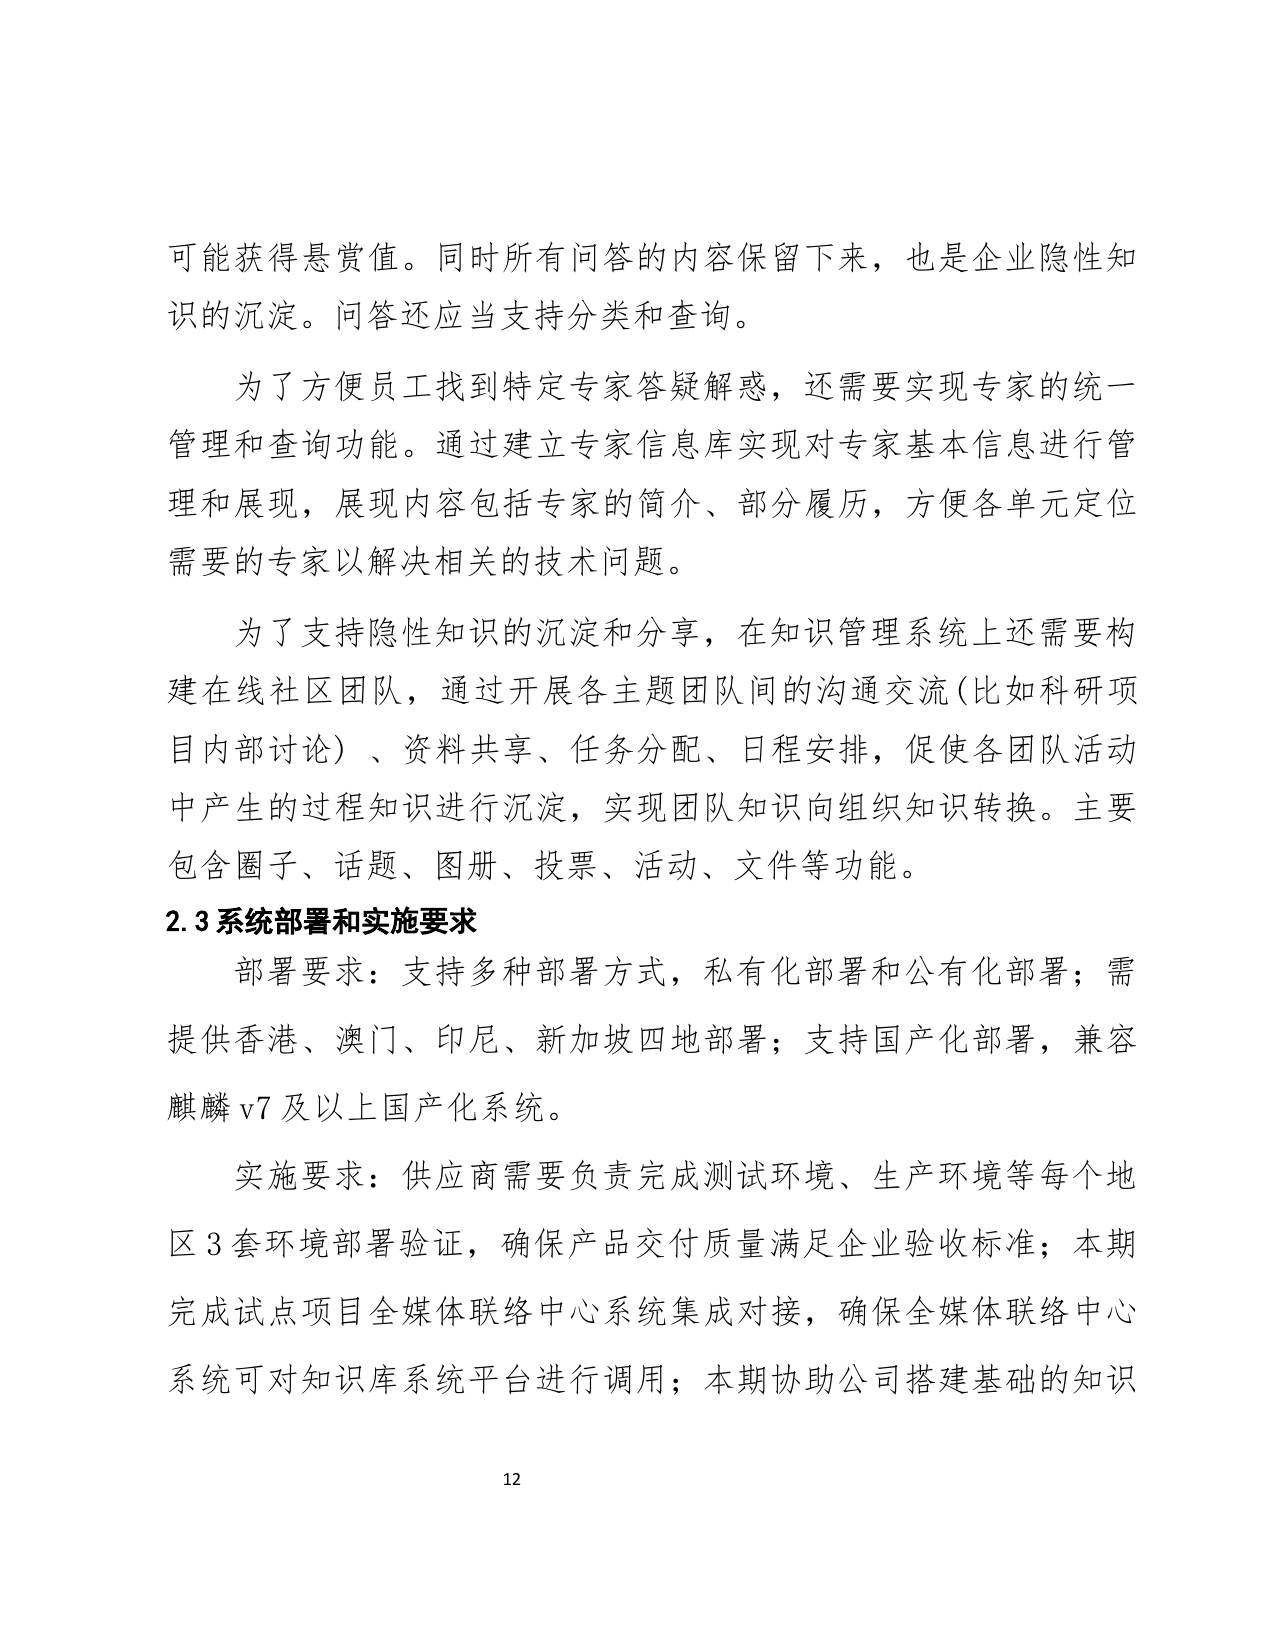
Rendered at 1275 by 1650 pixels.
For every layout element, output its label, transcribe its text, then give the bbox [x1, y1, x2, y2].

text 为了支持隐性知识的沉淀和分享，在知识管理系统上还需要构建在线社区团队，通过开展各主题团队间的沟通交流(比如科研项目内部讨论) 、资料共享、任务分配、日程安排，促使各团队活动中产生的过程知识进行沉淀，实现团队知识向组织知识转换。主要包含圈子、话题、图册、投票、活动、文件等功能。 [165, 598, 1139, 889]
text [165, 1139, 1139, 1411]
text 为了方便员工找到特定专家答疑解惑，还需要实现专家的统一管理和查询功能。通过建立专家信息库实现对专家基本信息进行管理和展现，展现内容包括专家的简介、部分履历，方便各单元定位需要的专家以解决相关的技术问题。 [165, 352, 1139, 585]
text 部署要求：支持多种部署方式，私有化部署和公有化部署；需提供香港、澳门、印尼、新加坡四地部署；支持国产化部署，兼容麒麟v7及以上国产化系统。 [165, 936, 1139, 1139]
subtitle 2.3系统部署和实施要求 [165, 902, 1139, 936]
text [165, 223, 1139, 339]
